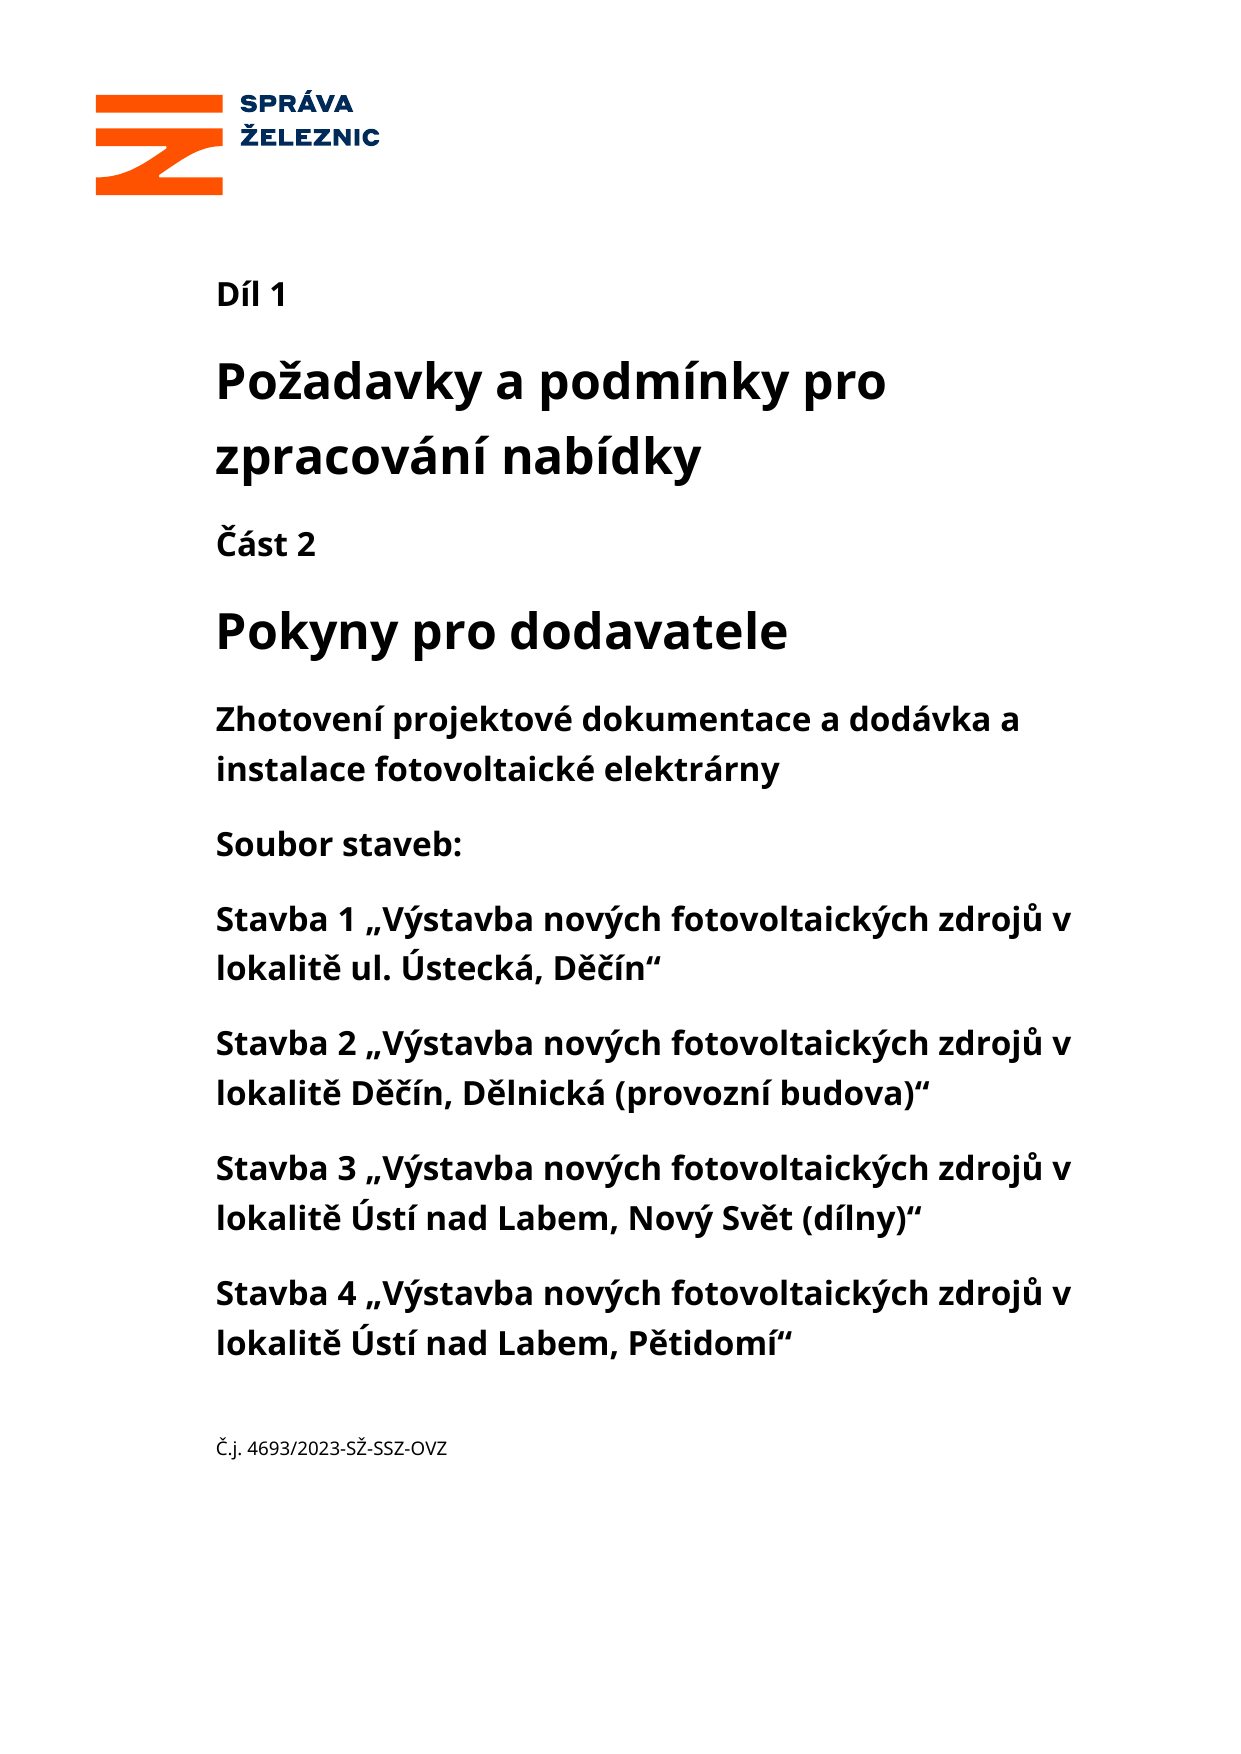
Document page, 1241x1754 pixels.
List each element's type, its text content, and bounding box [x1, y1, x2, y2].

list Č.j. 4693/2023-SŽ-SSZ-OVZ [216, 1435, 1122, 1461]
text Zhotovení projektové dokumentace a dodávka a instalace fotovoltaické elektrárny [216, 696, 1122, 791]
text Díl 1 [216, 271, 1122, 317]
text Pokyny pro dodavatele [216, 596, 1122, 664]
text Stavba 4 „Výstavba nových fotovoltaických zdrojů v lokalitě Ústí nad Labem, Pětidomí“ [216, 1270, 1122, 1365]
text Stavba 1 „Výstavba nových fotovoltaických zdrojů v lokalitě ul. Ústecká, Děčín“ [216, 895, 1122, 991]
text Soubor staveb: [216, 820, 1122, 866]
text Stavba 3 „Výstavba nových fotovoltaických zdrojů v lokalitě Ústí nad Labem, Nový Svět (dílny)“ [216, 1145, 1122, 1240]
text Stavba 2 „Výstavba nových fotovoltaických zdrojů v lokalitě Děčín, Dělnická (provozní budova)“ [216, 1020, 1122, 1115]
text Požadavky a podmínky pro zpracování nabídky [216, 346, 1122, 489]
text Část 2 [216, 521, 1122, 566]
